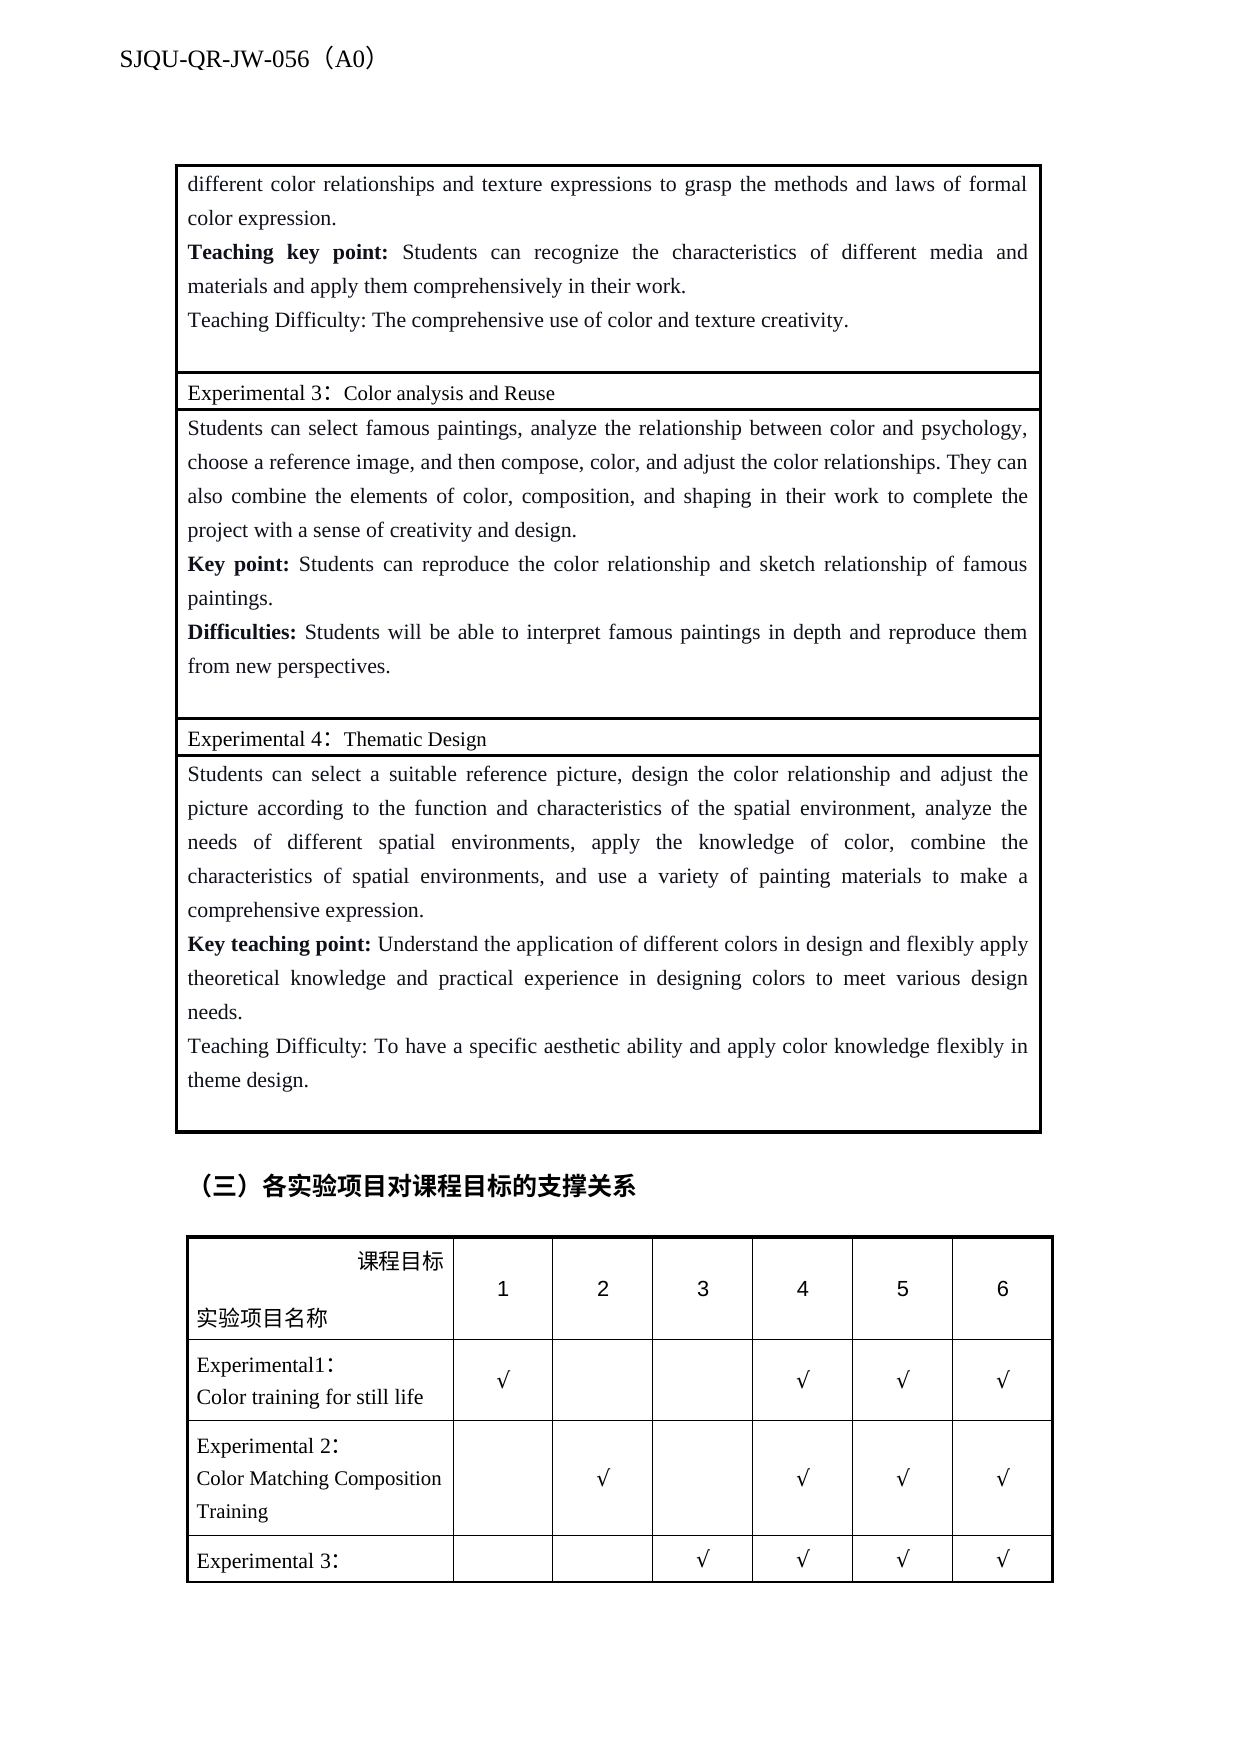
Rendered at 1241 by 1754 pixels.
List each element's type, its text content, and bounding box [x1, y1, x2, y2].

table_cell √ [454, 1340, 552, 1420]
table_cell √ [953, 1536, 1051, 1581]
table_header 2 [553, 1239, 652, 1339]
table_cell Experimental1： Color training for still life [189, 1340, 453, 1420]
table_header 3 [653, 1239, 752, 1339]
text （三）各实验项目对课程目标的支撑关系 [187, 1150, 1053, 1218]
table_cell [553, 1340, 652, 1420]
table_cell √ [953, 1421, 1051, 1534]
table_cell [454, 1536, 552, 1581]
table_cell Students can select famous paintings, analyze the relationship between color and psychology, choose a reference image, and then compose, color, and adjust the color relationships. They can also combine the elements of color, composition, and shaping in their work to complete the project with a sense of creativity and design. Key point: Students can reproduce the color relationship and sketch relationship of famous paintings. Difficulties: Students will be able to interpret famous paintings in depth and reproduce them from new perspectives. [178, 411, 1039, 717]
table_cell Experimental 2： Color Matching Composition Training [189, 1421, 453, 1534]
table_header 5 [853, 1239, 952, 1339]
table_cell Students can select a suitable reference picture, design the color relationship and adjust the picture according to the function and characteristics of the spatial environment, analyze the needs of different spatial environments, apply the knowledge of color, combine the characteristics of spatial environments, and use a variety of painting materials to make a comprehensive expression. Key teaching point: Understand the application of different colors in design and flexibly apply theoretical knowledge and practical experience in designing colors to meet various design needs. Teaching Difficulty: To have a specific aesthetic ability and apply color knowledge flexibly in theme design. [178, 757, 1039, 1130]
table_cell √ [953, 1340, 1051, 1420]
table_header 1 [454, 1239, 552, 1339]
table_cell √ [753, 1421, 852, 1534]
table_cell [653, 1421, 752, 1534]
table_header 4 [753, 1239, 852, 1339]
table_cell √ [853, 1421, 952, 1534]
table_cell √ [753, 1536, 852, 1581]
table_cell √ [553, 1421, 652, 1534]
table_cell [178, 167, 1039, 371]
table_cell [189, 1536, 453, 1581]
table_cell [553, 1536, 652, 1581]
table_cell √ [853, 1536, 952, 1581]
table_cell [653, 1340, 752, 1420]
table_header 6 [953, 1239, 1051, 1339]
table_header 课程目标 实验项目名称 [189, 1239, 453, 1339]
table_cell √ [853, 1340, 952, 1420]
table_cell √ [653, 1536, 752, 1581]
table_cell [454, 1421, 552, 1534]
table_cell Experimental 3：Color analysis and Reuse [178, 374, 1039, 408]
table_cell √ [753, 1340, 852, 1420]
table_cell Experimental 4：Thematic Design [178, 720, 1039, 754]
